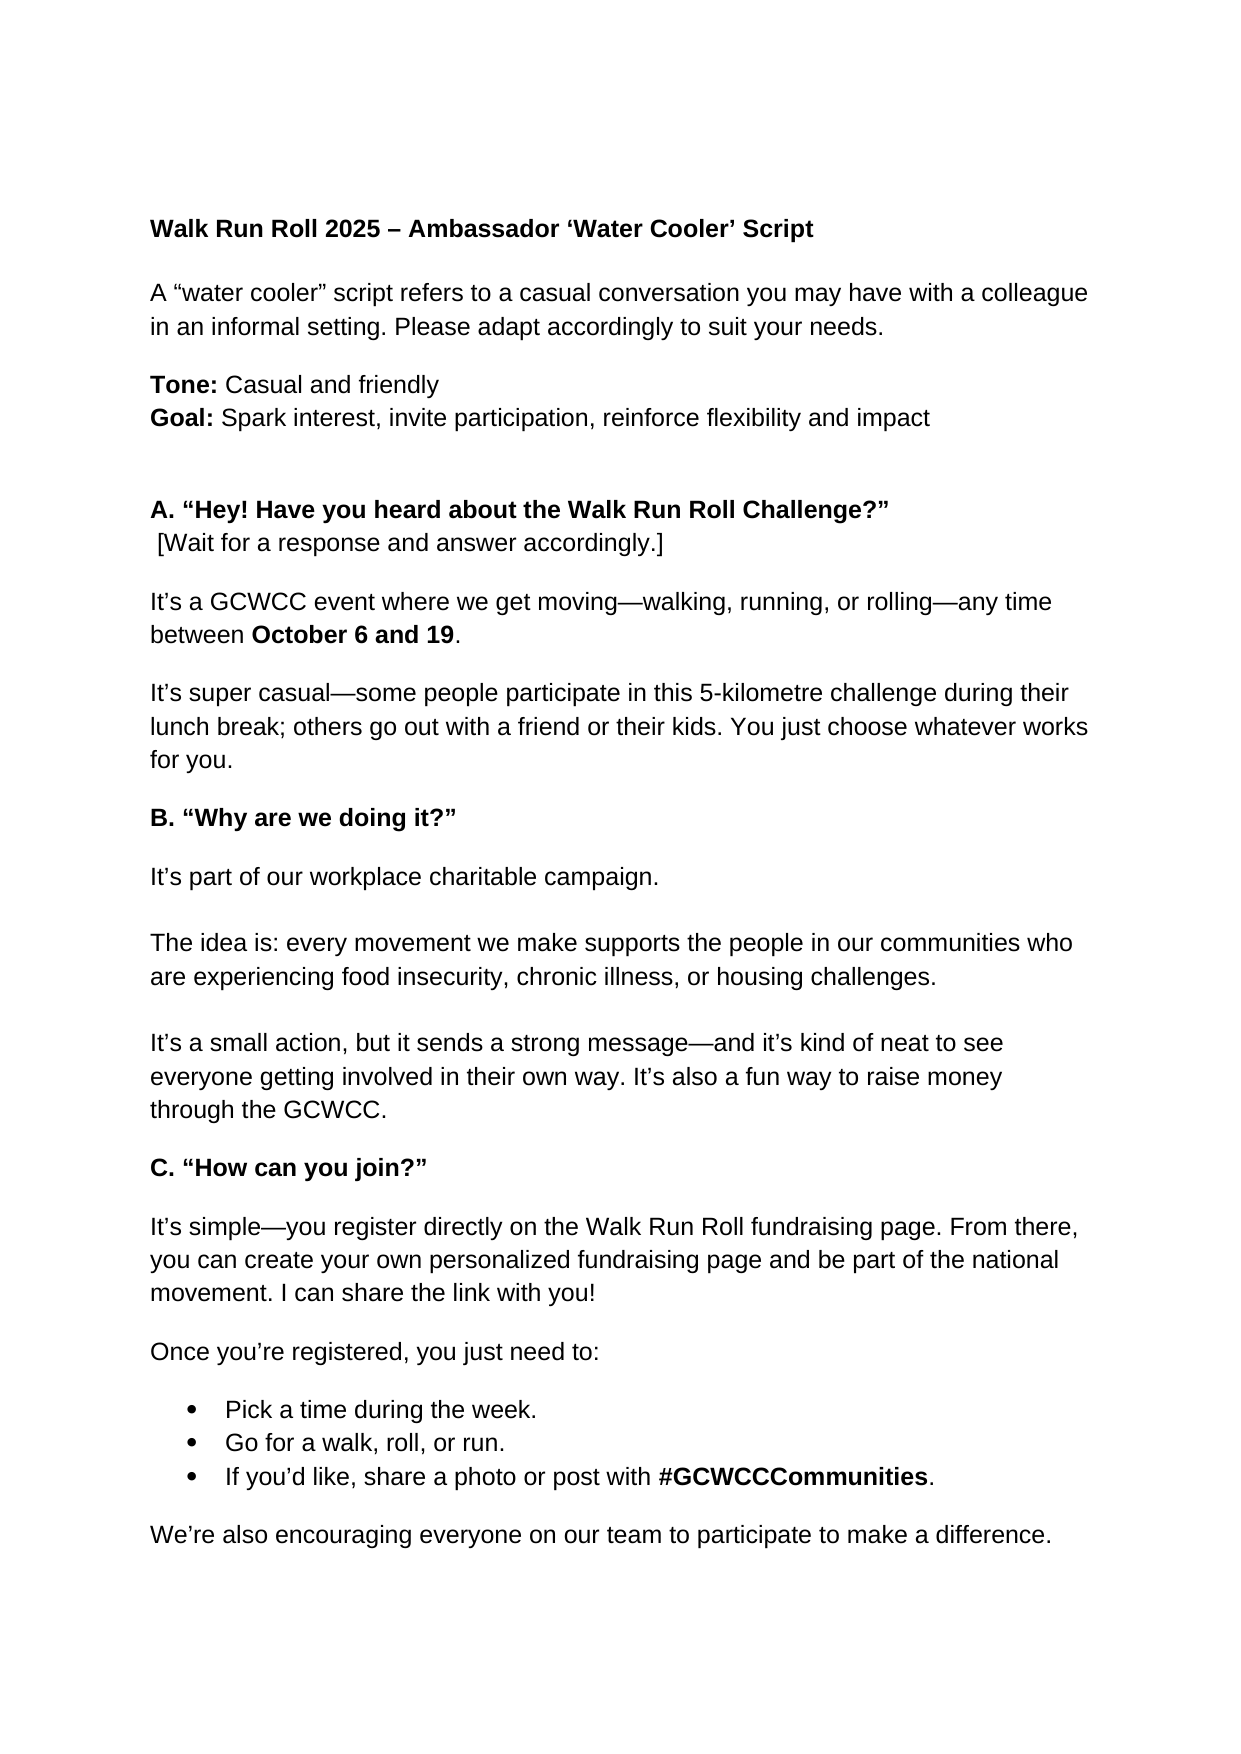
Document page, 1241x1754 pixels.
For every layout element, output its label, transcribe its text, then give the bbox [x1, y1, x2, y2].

text We’re also encouraging everyone on our team to participate to make a difference. [150, 1520, 1090, 1549]
text It’s part of our workplace charitable campaign. The idea is: every movement we make supports the people in our communities who are experiencing food insecurity, chronic illness, or housing challenges. It’s a small action, but it sends a strong message—and it’s kind of neat to see everyone getting involved in their own way. It’s also a fun way to raise money through the GCWCC. [150, 861, 1090, 1123]
text Once you’re registered, you just need to: [150, 1336, 1090, 1365]
subtitle Walk Run Roll 2025 – Ambassador ‘Water Cooler’ Script [150, 214, 1090, 242]
text C. “How can you join?” [150, 1153, 1090, 1182]
list If you’d like, share a photo or post with #GCWCCCommunities. [187, 1462, 1090, 1491]
text It’s a GCWCC event where we get moving—walking, running, or rolling—any time between October 6 and 19. [150, 586, 1090, 648]
text Tone: Casual and friendly Goal: Spark interest, invite participation, reinforce flexibility and impact [150, 370, 1090, 465]
list Pick a time during the week. [187, 1395, 1090, 1424]
text A “water cooler” script refers to a casual conversation you may have with a colleague in an informal setting. Please adapt accordingly to suit your needs. [150, 278, 1090, 340]
list Go for a walk, roll, or run. [187, 1428, 1090, 1457]
text It’s simple—you register directly on the Walk Run Roll fundraising page. From there, you can create your own personalized fundraising page and be part of the national movement. I can share the link with you! [150, 1211, 1090, 1307]
text A. “Hey! Have you heard about the Walk Run Roll Challenge?” [Wait for a response and answer accordingly.] [150, 495, 1090, 557]
text It’s super casual—some people participate in this 5-kilometre challenge during their lunch break; others go out with a friend or their kids. You just choose whatever works for you. [150, 678, 1090, 773]
text B. “Why are we doing it?” [150, 803, 1090, 832]
